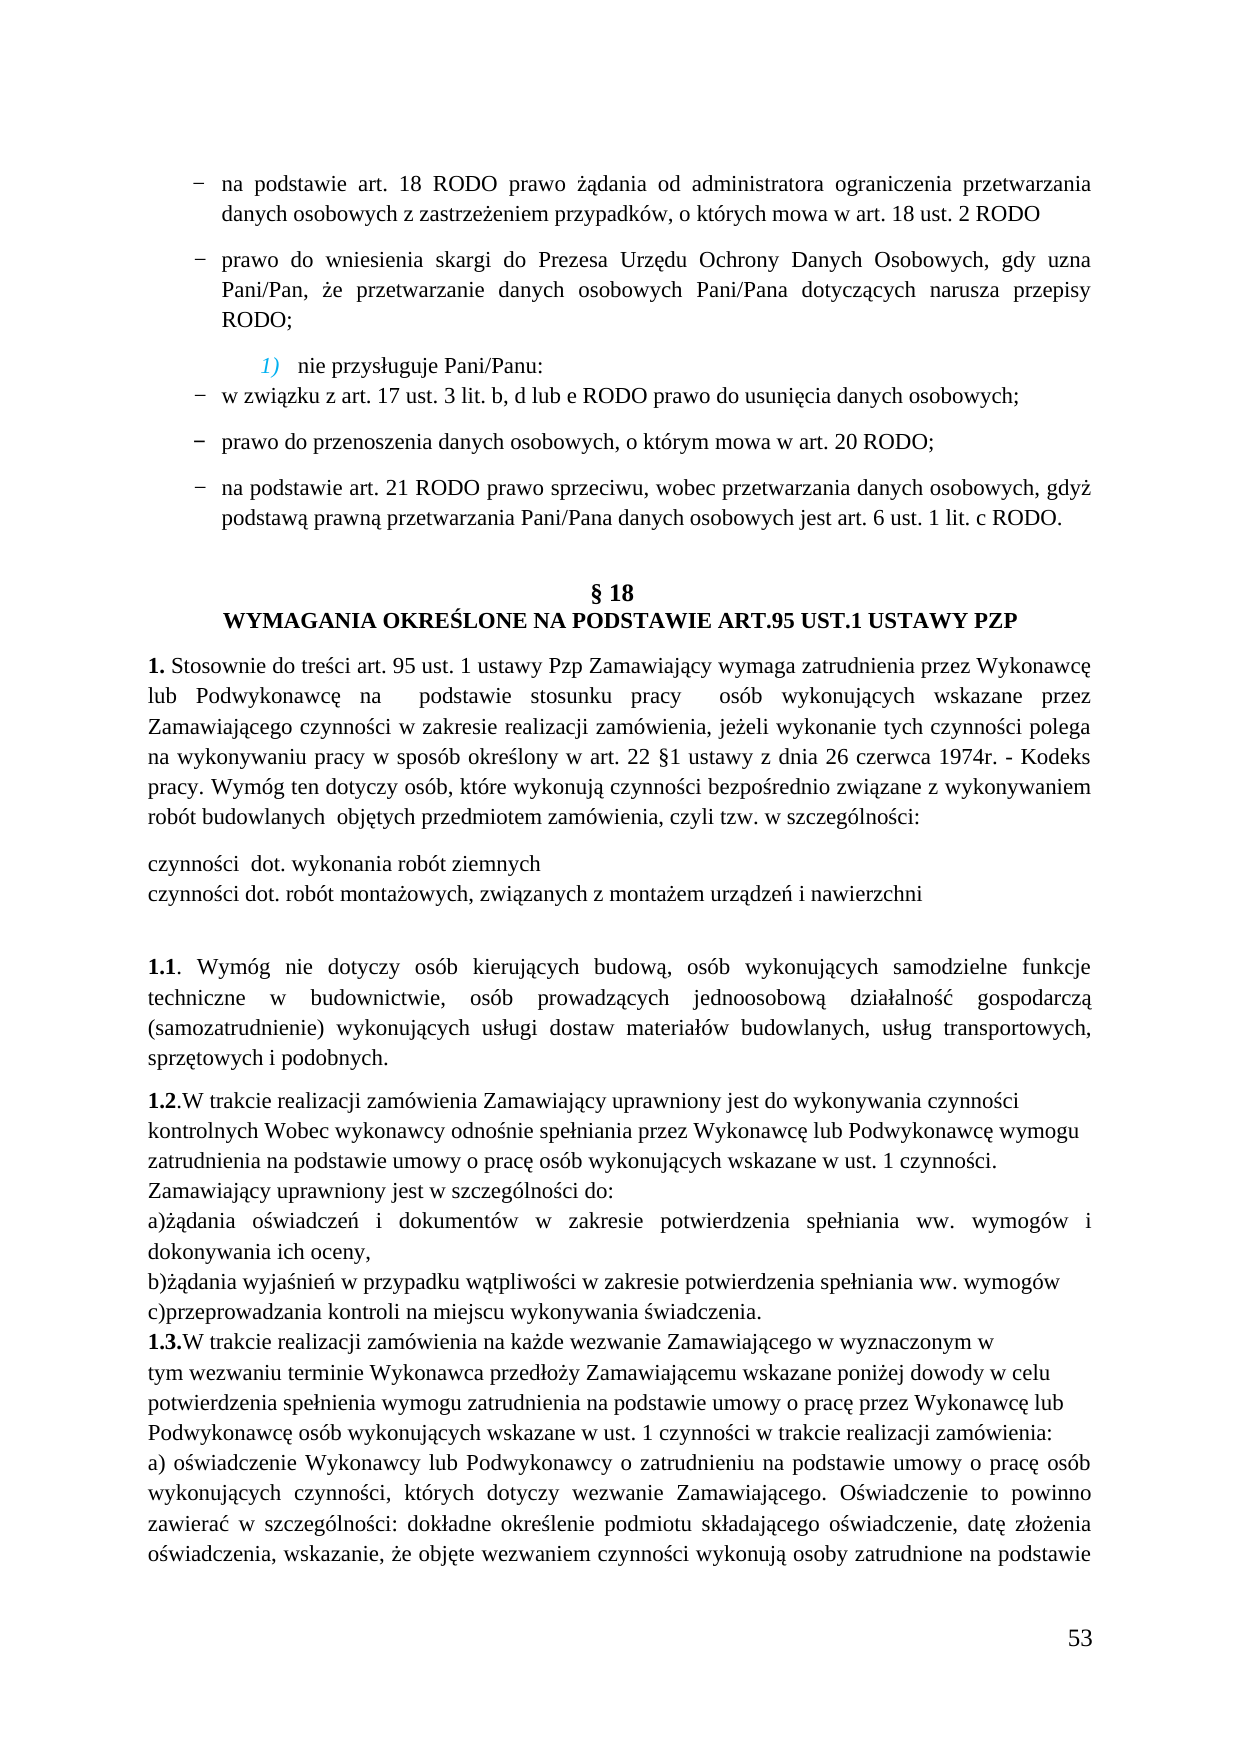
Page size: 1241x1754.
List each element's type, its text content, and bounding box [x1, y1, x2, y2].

text 1. Stosownie do treści art. 95 ust. 1 ustawy Pzp Zamawiający wymaga zatrudnienia przez Wykonawcę lub Podwykonawcę na podstawie stosunku pracy osób wykonujących wskazane przez Zamawiającego czynności w zakresie realizacji zamówienia, jeżeli wykonanie tych czynności polega na wykonywaniu pracy w sposób określony w art. 22 §1 ustawy z dnia 26 czerwca 1974r. - Kodeks pracy. Wymóg ten dotyczy osób, które wykonują czynności bezpośrednio związane z wykonywaniem robót budowlanych objętych przedmiotem zamówienia, czyli tzw. w szczególności: [148, 652, 1093, 830]
text Podwykonawcę osób wykonujących wskazane w ust. 1 czynności w trakcie realizacji zamówienia: [148, 1419, 1093, 1445]
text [148, 1449, 1093, 1566]
text kontrolnych Wobec wykonawcy odnośnie spełniania przez Wykonawcę lub Podwykonawcę wymogu [148, 1117, 1093, 1143]
text b) żądania wyjaśnień w przypadku wątpliwości w zakresie potwierdzenia spełniania ww. wymogów [148, 1268, 1093, 1294]
text czynności dot. robót montażowych, związanych z montażem urządzeń i nawierzchni [148, 881, 1093, 907]
text Zamawiający uprawniony jest w szczególności do: [148, 1177, 1093, 1204]
text c) przeprowadzania kontroli na miejscu wykonywania świadczenia. [148, 1298, 1093, 1324]
list prawo do wniesienia skargi do Prezesa Urzędu Ochrony Danych Osobowych, gdy uzna Pani/Pan, że przetwarzanie danych osobowych Pani/Pana dotyczących narusza przepisy RODO; [192, 246, 1093, 332]
text 1.3.W trakcie realizacji zamówienia na każde wezwanie Zamawiającego w wyznaczonym w [148, 1328, 1093, 1355]
text 1.2.W trakcie realizacji zamówienia Zamawiający uprawniony jest do wykonywania czynności [148, 1087, 1093, 1113]
text WYMAGANIA OKREŚLONE NA PODSTAWIE ART.95 UST.1 USTAWY PZP [148, 607, 1093, 634]
text § 18 [562, 578, 1093, 607]
text 1.1. Wymóg nie dotyczy osób kierujących budową, osób wykonujących samodzielne funkcje techniczne w budownictwie, osób prowadzących jednoosobową działalność gospodarczą (samozatrudnienie) wykonujących usługi dostaw materiałów budowlanych, usług transportowych, sprzętowych i podobnych. [148, 953, 1093, 1070]
text czynności dot. wykonania robót ziemnych [148, 850, 1093, 877]
text zatrudnienia na podstawie umowy o pracę osób wykonujących wskazane w ust. 1 czynności. [148, 1147, 1093, 1173]
text tym wezwaniu terminie Wykonawca przedłoży Zamawiającemu wskazane poniżej dowody w celu [148, 1359, 1093, 1385]
list w związku z art. 17 ust. 3 lit. b, d lub e RODO prawo do usunięcia danych osobowych; [192, 382, 1093, 408]
list na podstawie art. 21 RODO prawo sprzeciwu, wobec przetwarzania danych osobowych, gdyż podstawą prawną przetwarzania Pani/Pana danych osobowych jest art. 6 ust. 1 lit. c RODO. [192, 474, 1093, 530]
text potwierdzenia spełnienia wymogu zatrudnienia na podstawie umowy o pracę przez Wykonawcę lub [148, 1389, 1093, 1415]
list na podstawie art. 18 RODO prawo żądania od administratora ograniczenia przetwarzania danych osobowych z zastrzeżeniem przypadków, o których mowa w art. 18 ust. 2 RODO [192, 169, 1093, 226]
list prawo do przenoszenia danych osobowych, o którym mowa w art. 20 RODO; [192, 428, 1093, 454]
text a) żądania oświadczeń i dokumentów w zakresie potwierdzenia spełniania ww. wymogów i dokonywania ich oceny, [148, 1208, 1093, 1264]
list nie przysługuje Pani/Panu: [260, 352, 1093, 378]
